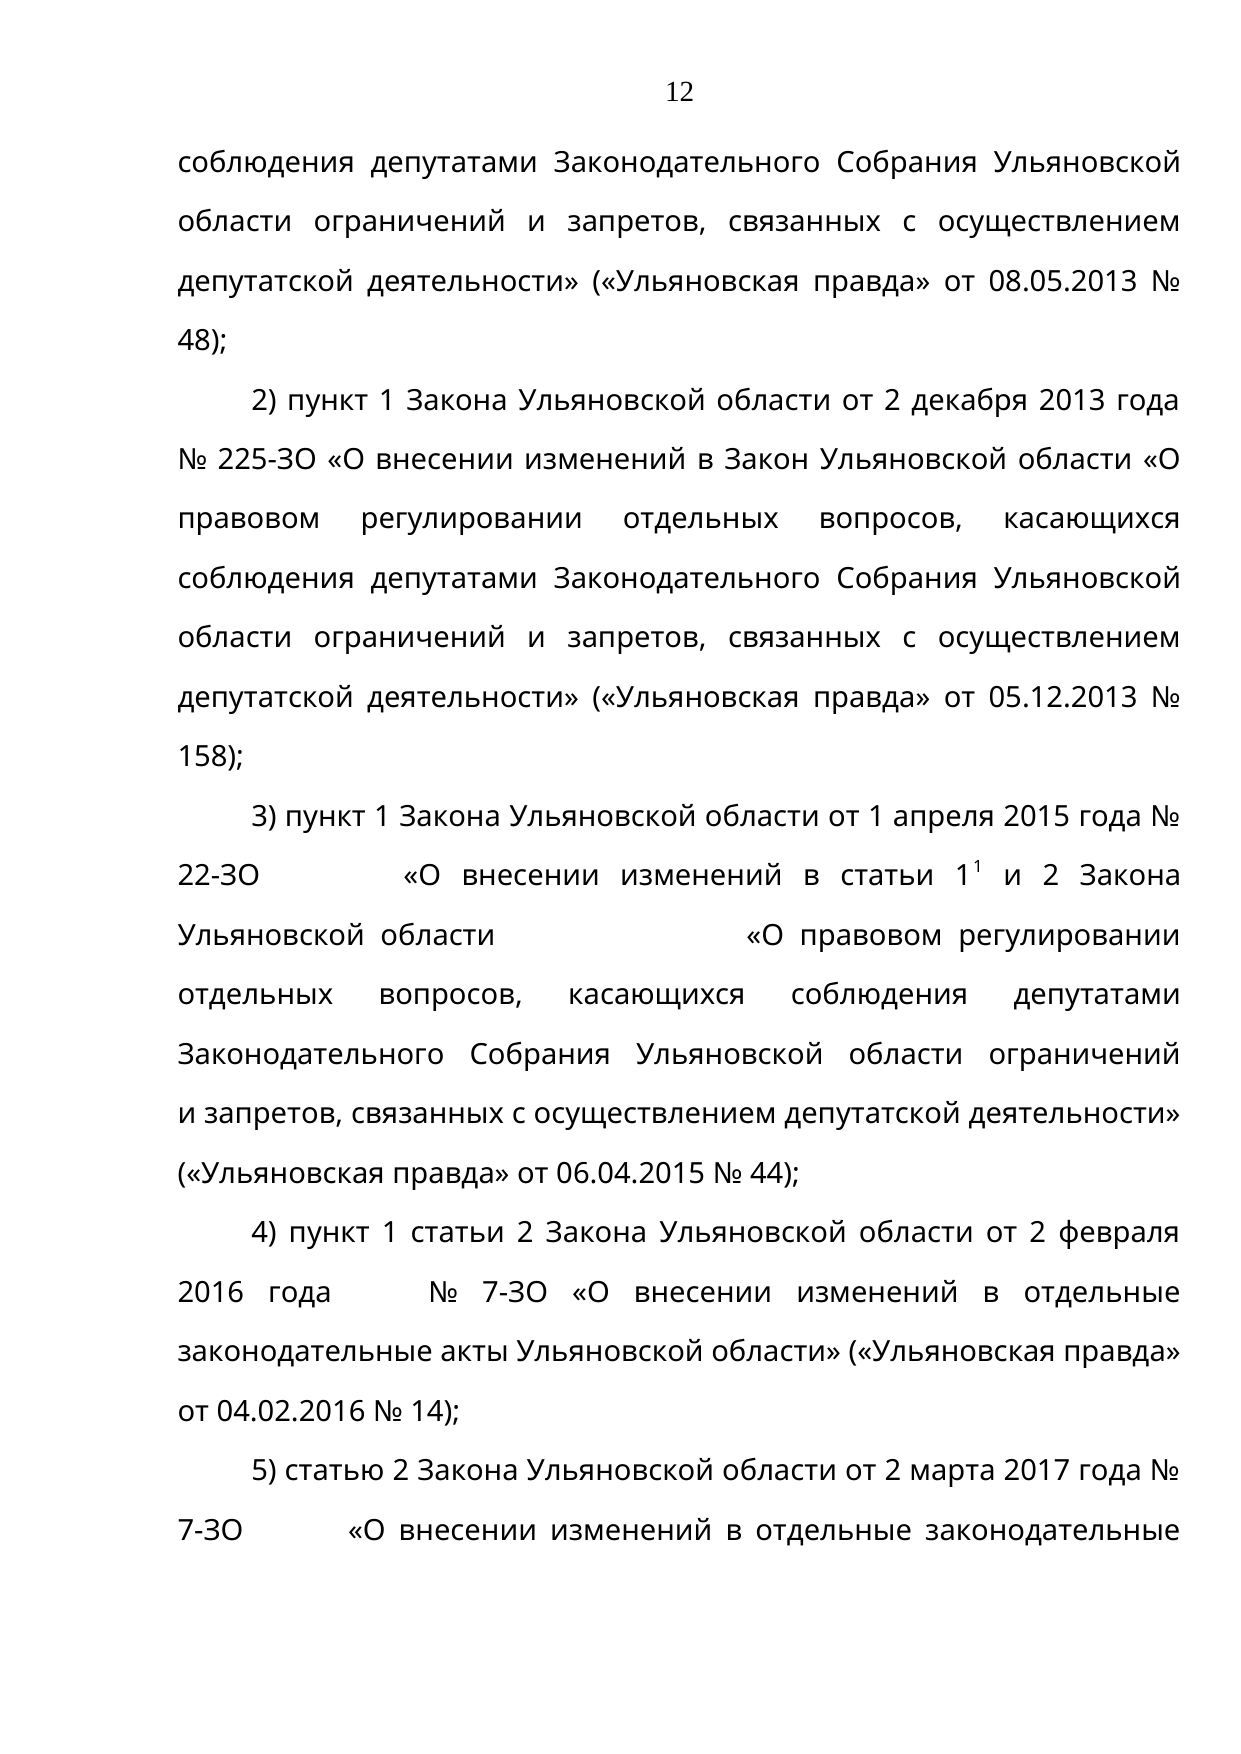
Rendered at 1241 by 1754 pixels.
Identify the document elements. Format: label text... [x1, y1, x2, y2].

text 3) пункт 1 Закона Ульяновской области от 1 апреля 2015 года № 22-ЗО «О внесении изменений в статьи 11 и 2 Закона Ульяновской области «О правовом регулировании отдельных вопросов, касающихся соблюдения депутатами Законодательного Собрания Ульяновской области ограничений и запретов, связанных с осуществлением депутатской деятельности» («Ульяновская правда» от 06.04.2015 № 44); [177, 795, 1181, 1192]
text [177, 1449, 1181, 1548]
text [177, 141, 1181, 359]
text 4) пункт 1 статьи 2 Закона Ульяновской области от 2 февраля 2016 года № 7-ЗО «О внесении изменений в отдельные законодательные акты Ульяновской области» («Ульяновская правда» от 04.02.2016 № 14); [177, 1211, 1181, 1429]
text 2) пункт 1 Закона Ульяновской области от 2 декабря 2013 года № 225-ЗО «О внесении изменений в Закон Ульяновской области «О правовом регулировании отдельных вопросов, касающихся соблюдения депутатами Законодательного Собрания Ульяновской области ограничений и запретов, связанных с осуществлением депутатской деятельности» («Ульяновская правда» от 05.12.2013 № 158); [177, 379, 1181, 775]
